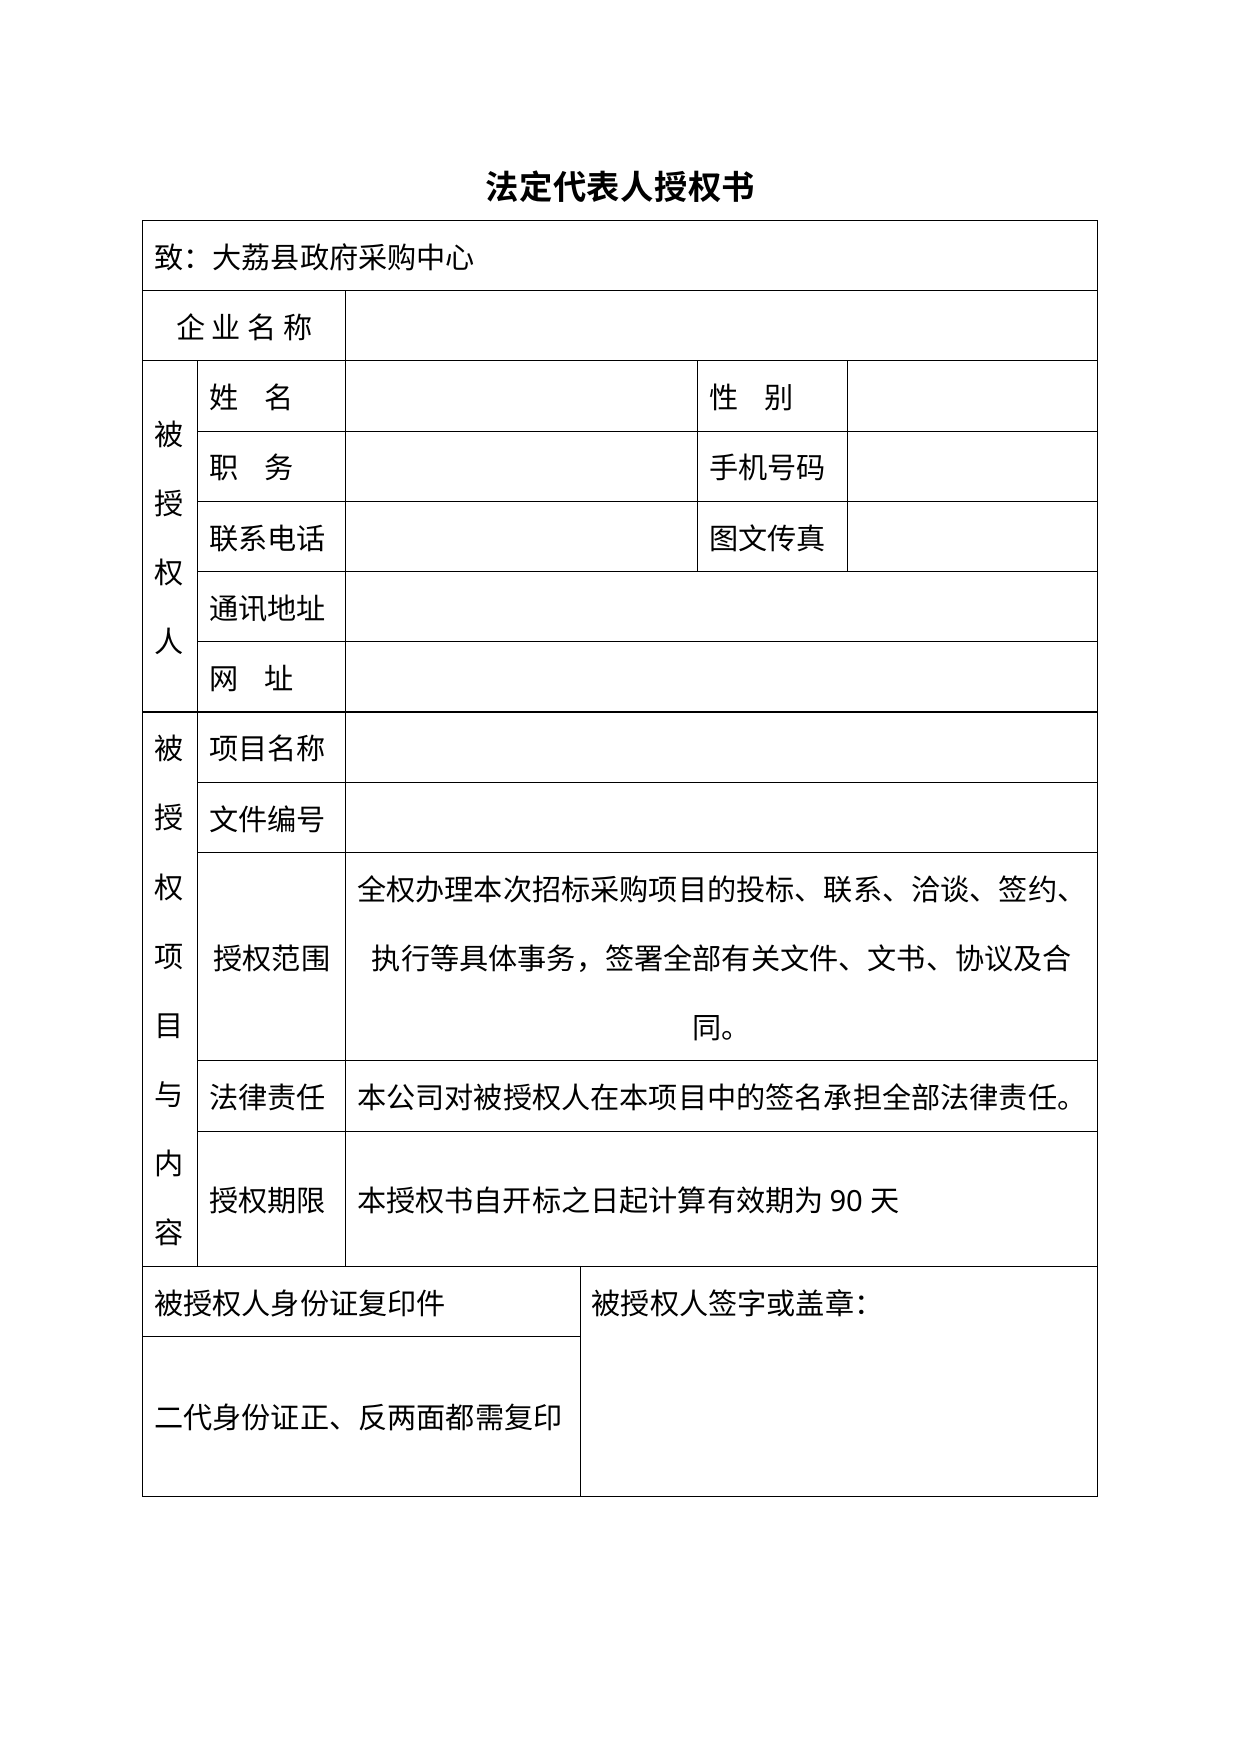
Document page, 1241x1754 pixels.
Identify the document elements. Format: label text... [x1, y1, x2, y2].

table_cell 职 务 [198, 432, 345, 501]
table_cell 姓 名 [198, 361, 345, 431]
table_cell 通讯地址 [198, 572, 345, 641]
table_cell 被授权人签字或盖章： [581, 1267, 1097, 1496]
table_cell [346, 432, 697, 501]
table_cell 项目名称 [198, 713, 345, 782]
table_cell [143, 1337, 580, 1496]
table_cell [346, 502, 697, 571]
table_cell 图文传真 [698, 502, 847, 571]
table_cell 本授权书自开标之日起计算有效期为90 天 [346, 1132, 1097, 1266]
table_cell [346, 783, 1097, 852]
table_cell [848, 432, 1097, 501]
text 法定代表人授权书 [148, 151, 1093, 220]
table_cell [346, 361, 697, 431]
table_cell 本公司对被授权人在本项目中的签名承担全部法律责任。 [346, 1061, 1097, 1131]
table_cell 授权期限 [198, 1132, 345, 1266]
table_cell [848, 502, 1097, 571]
table_cell 性 别 [698, 361, 847, 431]
table_cell 被 授 权 项 目 与 内 容 [143, 713, 197, 1266]
table_cell 文件编号 [198, 783, 345, 852]
table_cell 网 址 [198, 642, 345, 711]
table_cell 被授权人身份证复印件 [143, 1267, 580, 1336]
table_header 致：大荔县政府采购中心 [143, 221, 1097, 290]
table_cell [346, 572, 1097, 641]
table_cell [848, 361, 1097, 431]
table_cell 企 业 名 称 [143, 291, 345, 360]
table_cell 全权办理本次招标采购项目的投标、联系、洽谈、签约、执行等具体事务，签署全部有关文件、文书、协议及合同。 [346, 853, 1097, 1060]
table_cell 被 授 权 人 [143, 361, 197, 711]
table_cell 联系电话 [198, 502, 345, 571]
table_cell 手机号码 [698, 432, 847, 501]
table_cell 法律责任 [198, 1061, 345, 1131]
table_cell [346, 291, 1097, 360]
table_cell 授权范围 [198, 853, 345, 1060]
table_cell [346, 642, 1097, 711]
table_cell [346, 713, 1097, 782]
